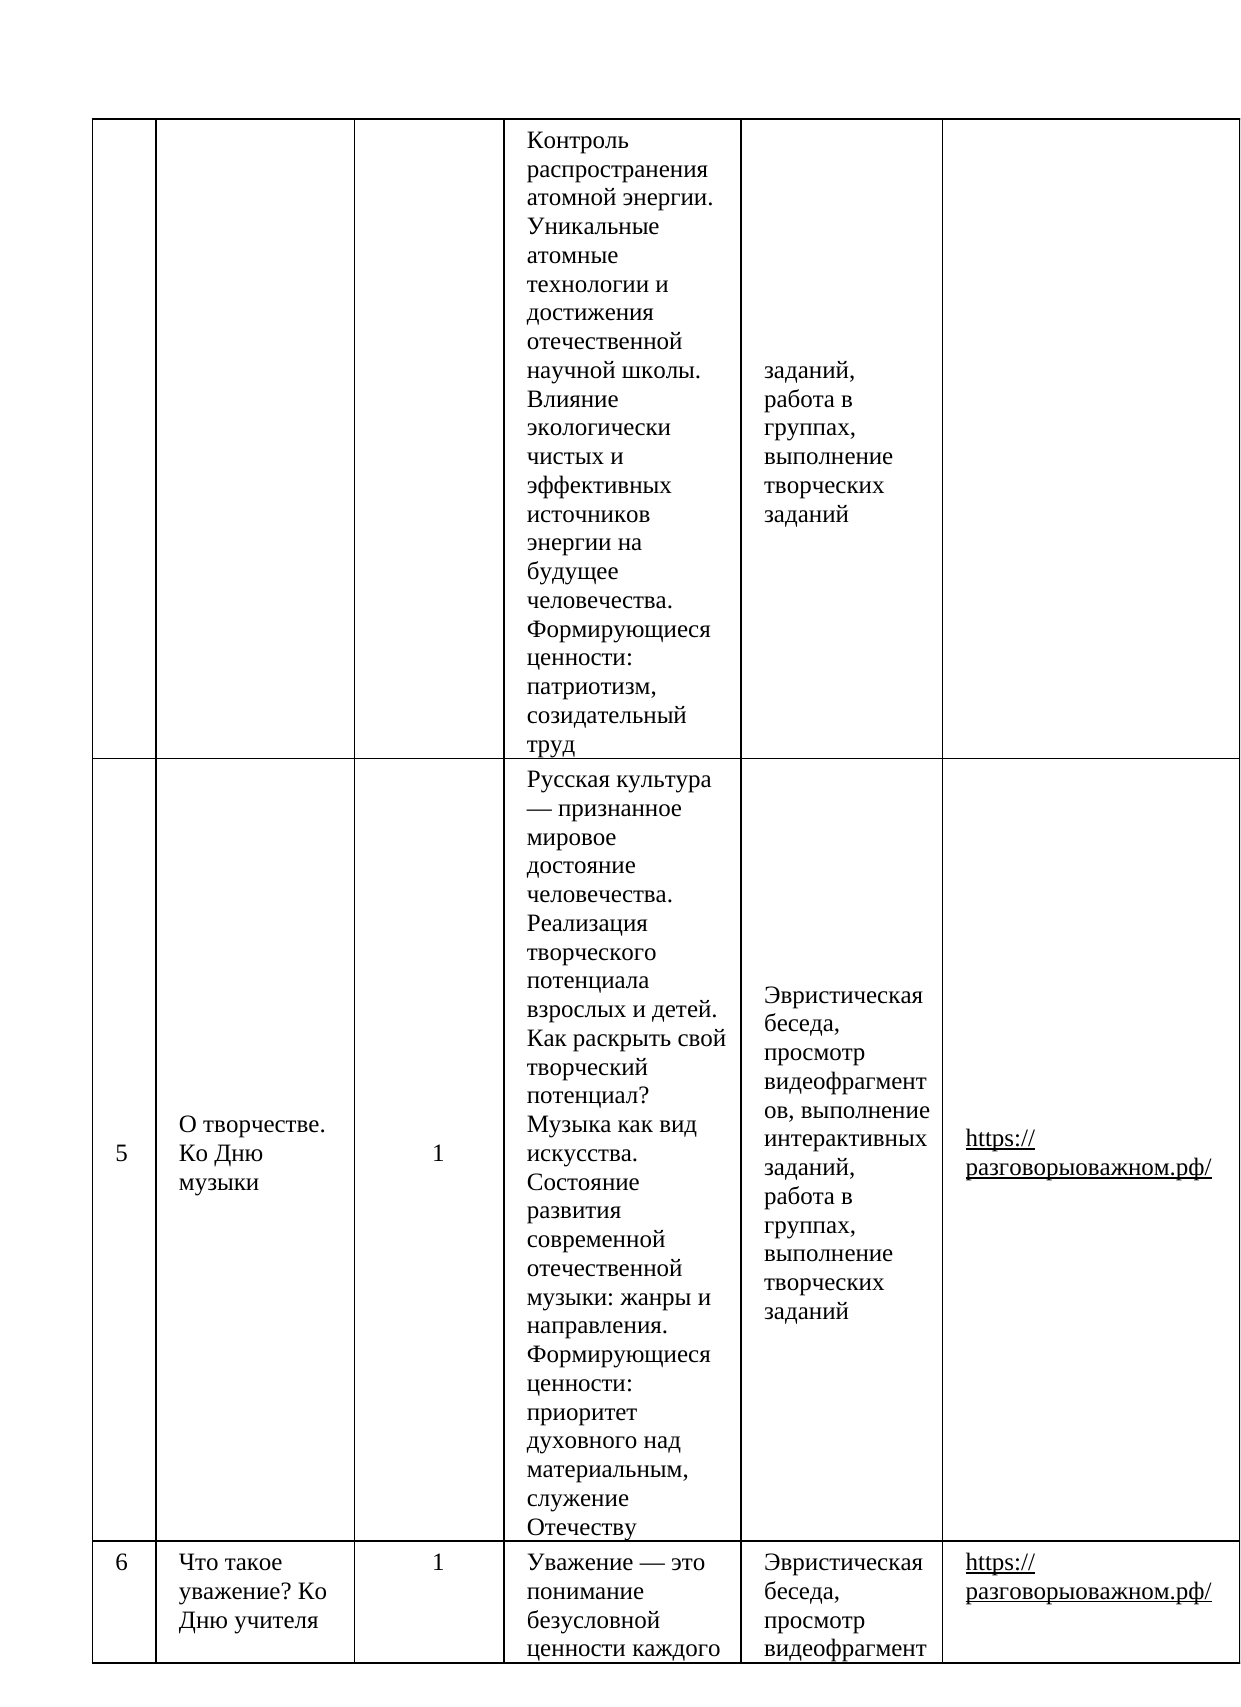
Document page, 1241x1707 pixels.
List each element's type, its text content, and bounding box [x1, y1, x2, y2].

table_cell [943, 120, 1239, 757]
table_cell 6 [93, 1542, 155, 1662]
table_cell https://разговорыоважном.рф/ [943, 759, 1239, 1540]
table_cell 5 [93, 759, 155, 1540]
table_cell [742, 1542, 942, 1662]
table_cell Эвристическая беседа, просмотр видеофрагментов, выполнение интерактивных заданий, работа в группах, выполнение творческих заданий [742, 759, 942, 1540]
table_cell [742, 120, 942, 757]
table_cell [157, 1542, 354, 1662]
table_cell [157, 120, 354, 757]
table_cell 1 [355, 759, 503, 1540]
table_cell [505, 1542, 740, 1662]
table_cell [943, 1542, 1239, 1662]
table_cell 1 [355, 120, 503, 757]
table_cell 4 [93, 120, 155, 757]
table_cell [505, 120, 740, 757]
table_cell 1 [355, 1542, 503, 1662]
table_cell Русская культура — признанное мировое достояние человечества. Реализация творческого потенциала взрослых и детей. Как раскрыть свой творческий потенциал? Музыка как вид искусства. Состояние развития современной отечественной музыки: жанры и направления. Формирующиеся ценности: приоритет духовного над материальным, служение Отечеству [505, 759, 740, 1540]
table_cell О творчестве. Ко Дню музыки [157, 759, 354, 1540]
